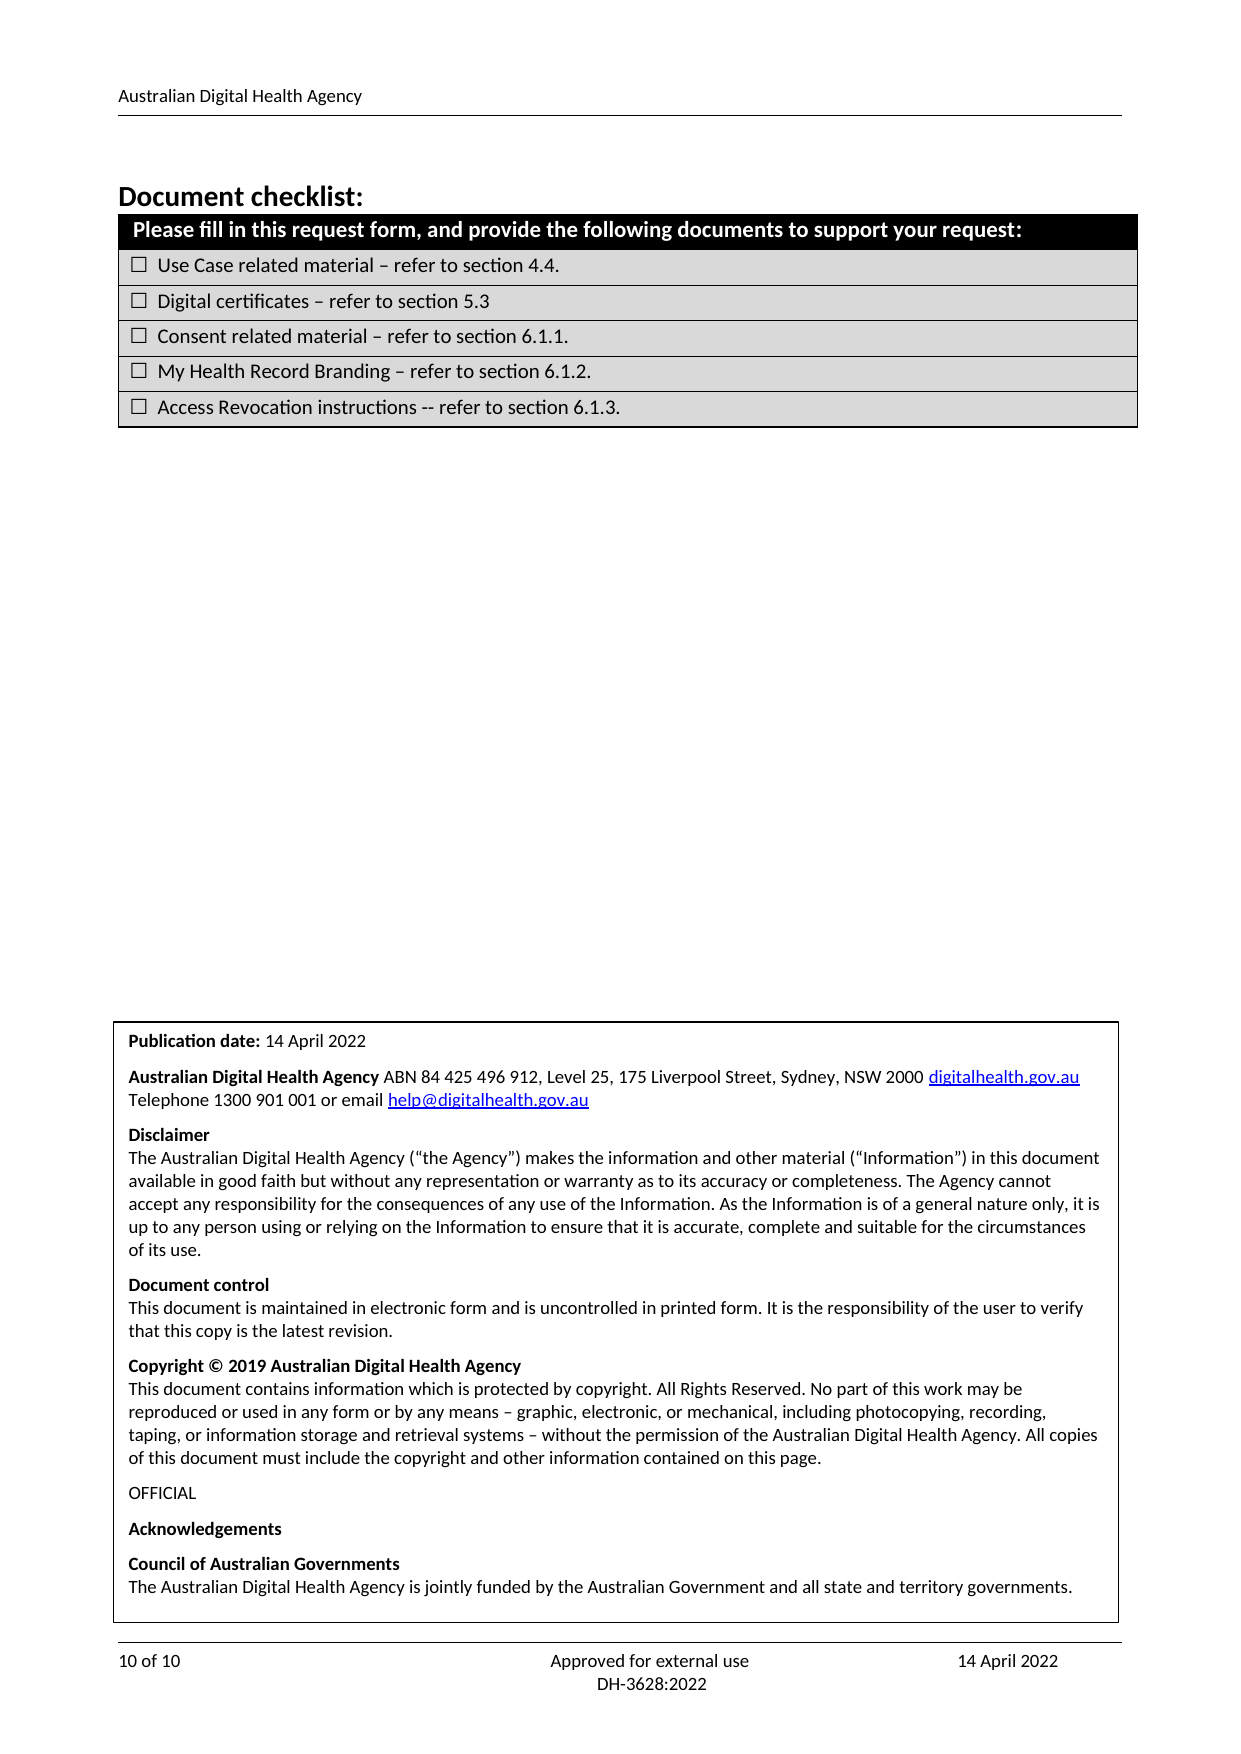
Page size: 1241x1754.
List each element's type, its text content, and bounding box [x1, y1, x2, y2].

table_cell Use Case related material – refer to section 4.4. [119, 250, 1137, 285]
table_cell Consent related material – refer to section 6.1.1. [119, 321, 1137, 356]
table_cell Digital certificates – refer to section 5.3 [119, 286, 1137, 320]
table_cell My Health Record Branding – refer to section 6.1.2. [119, 357, 1137, 391]
table_header Please fill in this request form, and provide the following documents to support your request: [119, 215, 1137, 249]
table_cell Access Revocation instructions -- refer to section 6.1.3. [119, 392, 1137, 426]
text Document checklist: [118, 178, 1122, 214]
